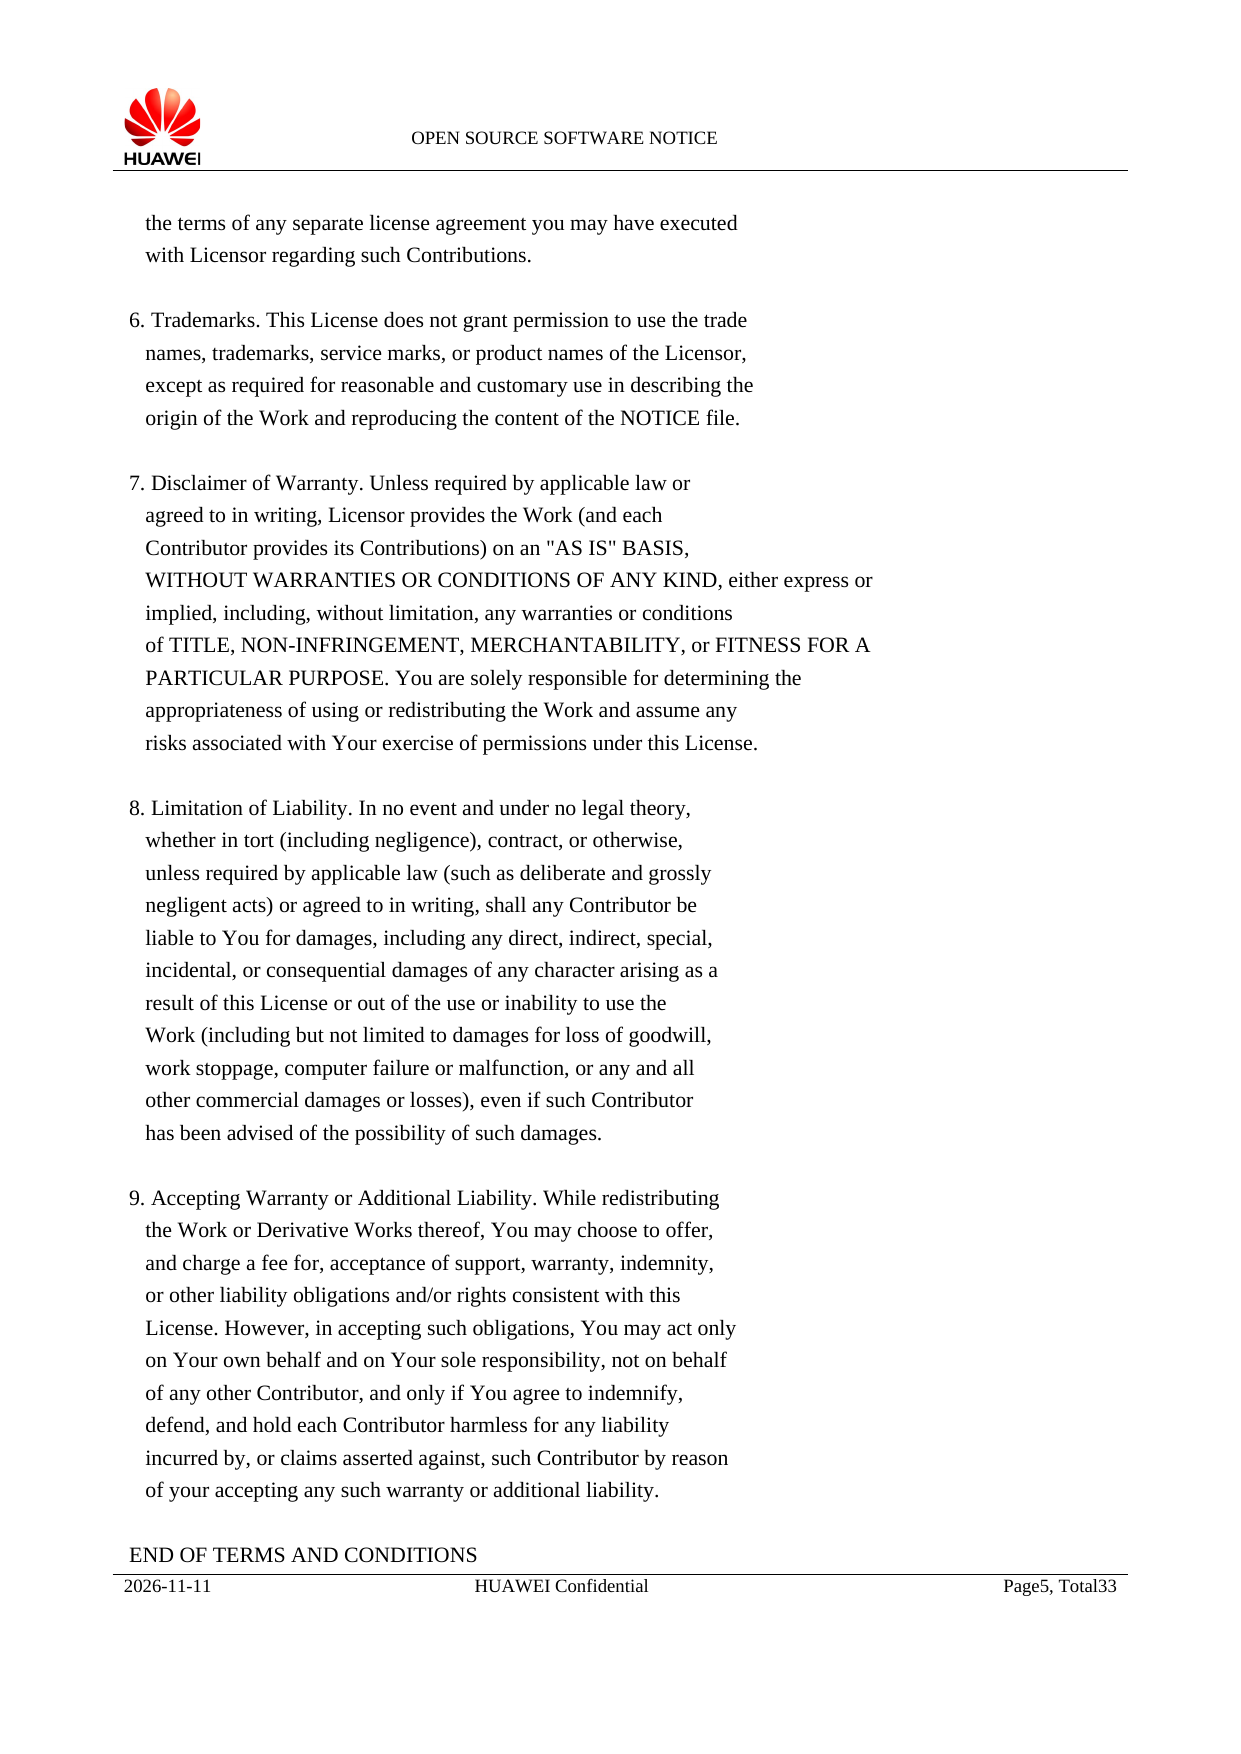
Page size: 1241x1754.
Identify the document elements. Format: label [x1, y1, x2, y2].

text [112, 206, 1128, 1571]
picture [124, 88, 201, 165]
